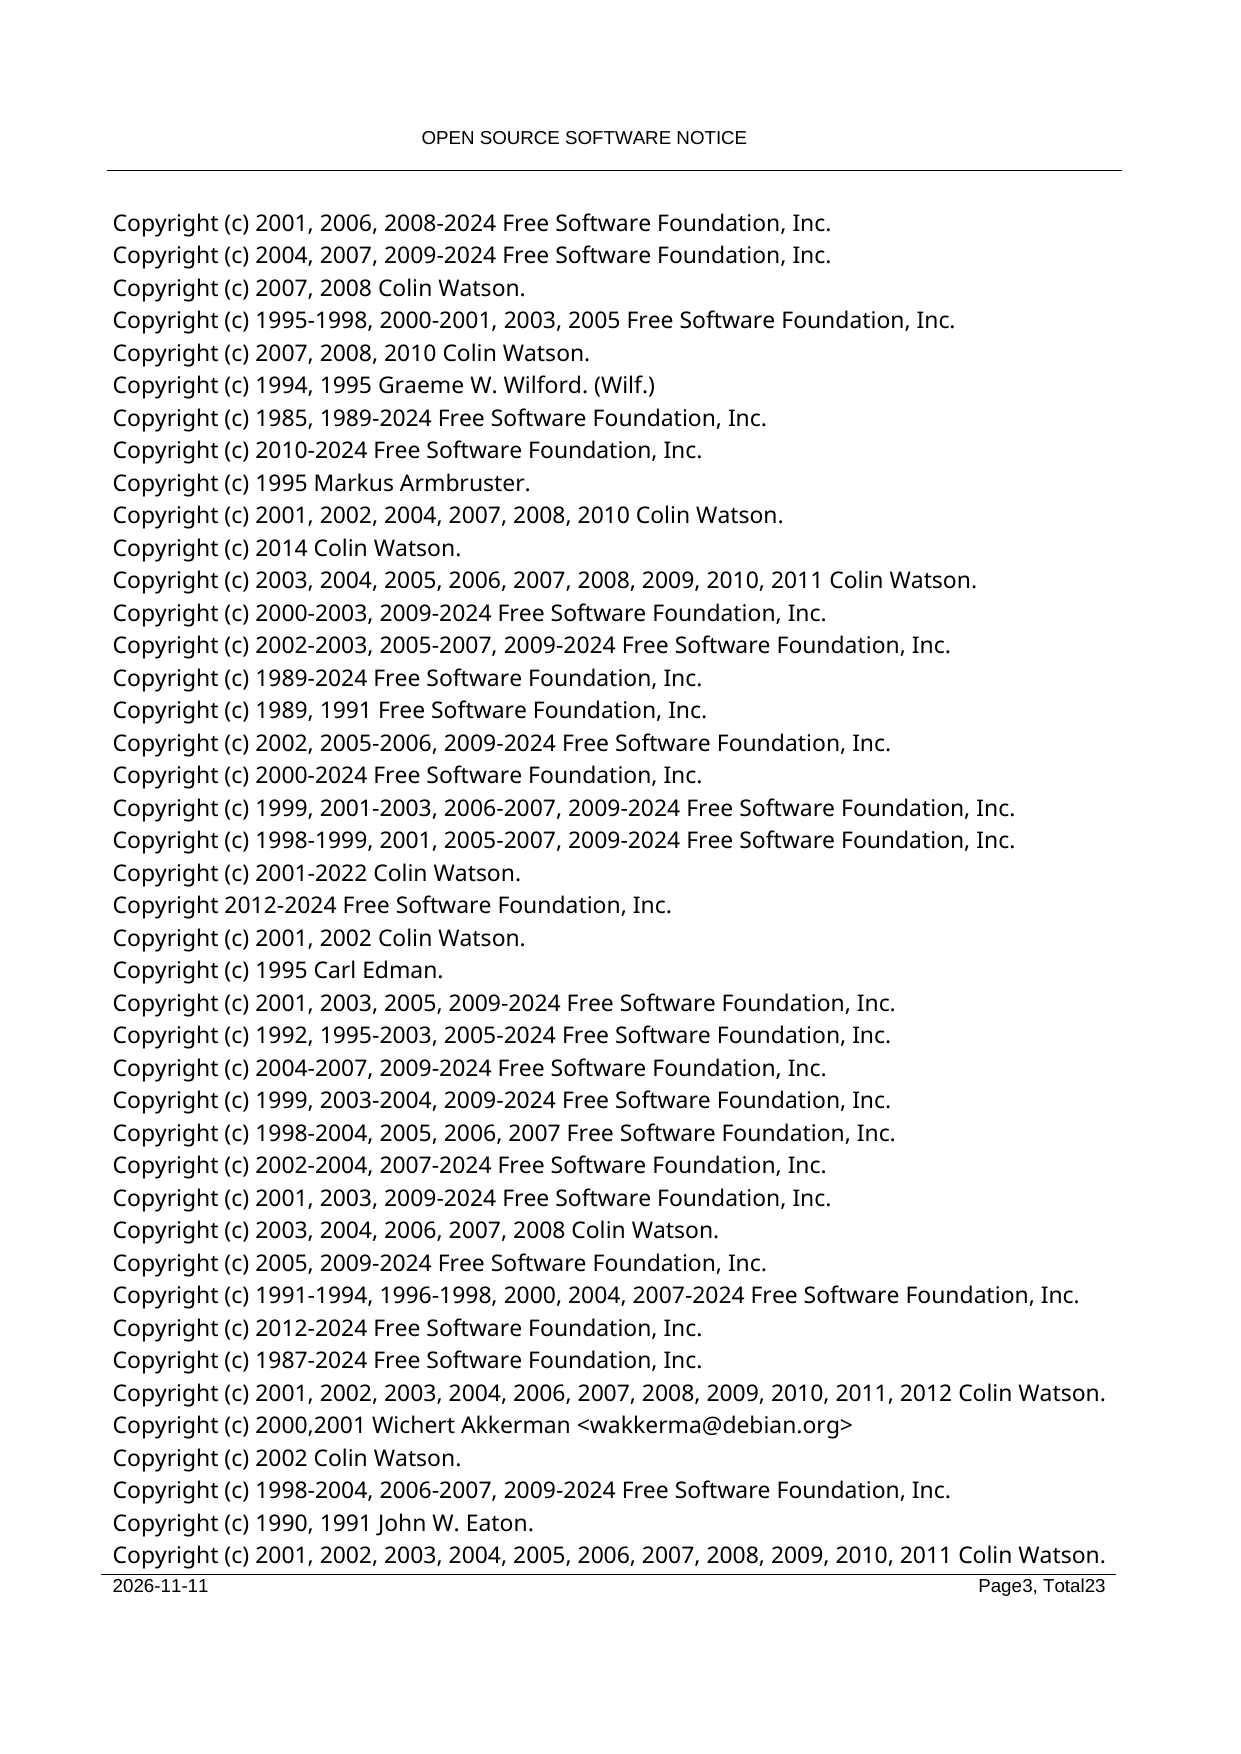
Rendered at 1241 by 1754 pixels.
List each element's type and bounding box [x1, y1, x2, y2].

text [112, 206, 1128, 1571]
